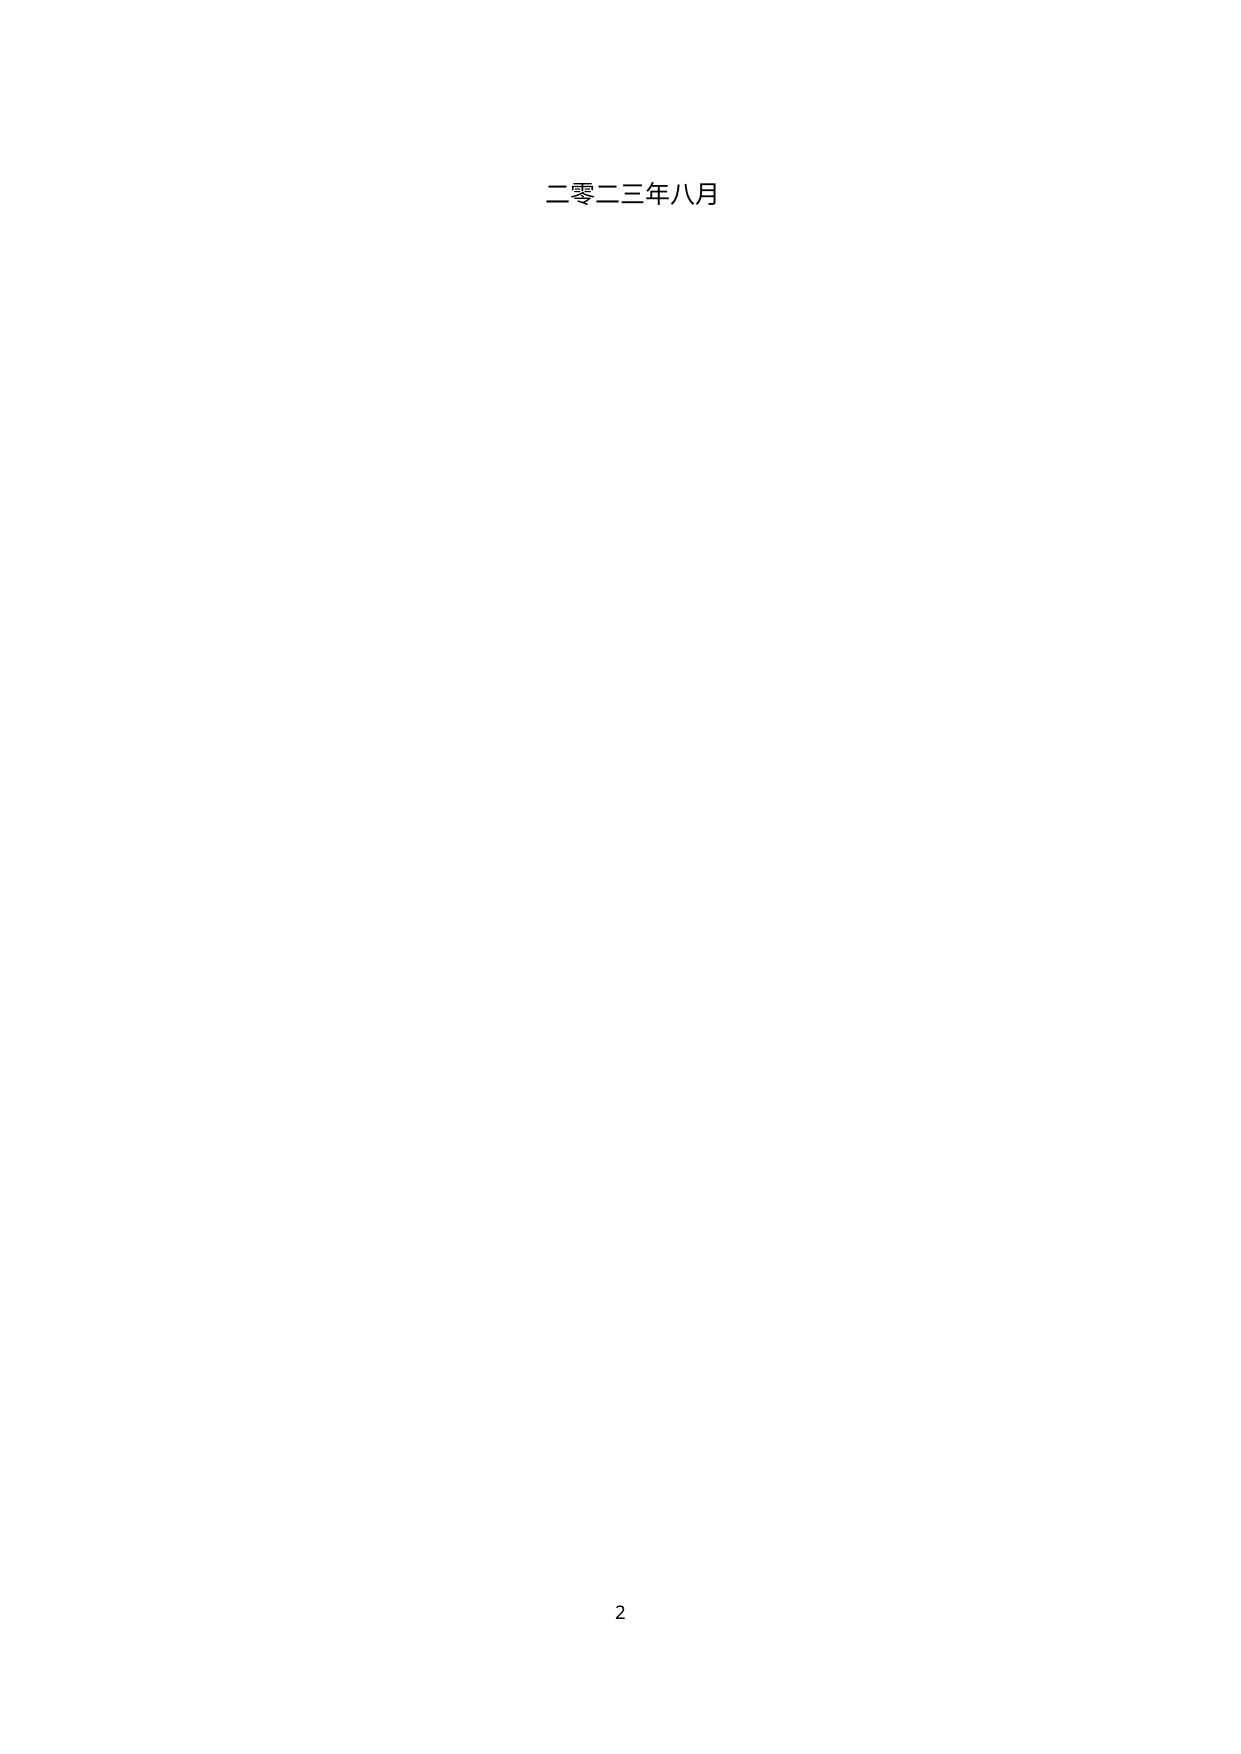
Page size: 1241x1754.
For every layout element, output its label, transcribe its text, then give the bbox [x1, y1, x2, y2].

text 二零二三年八月 [187, 160, 1053, 225]
